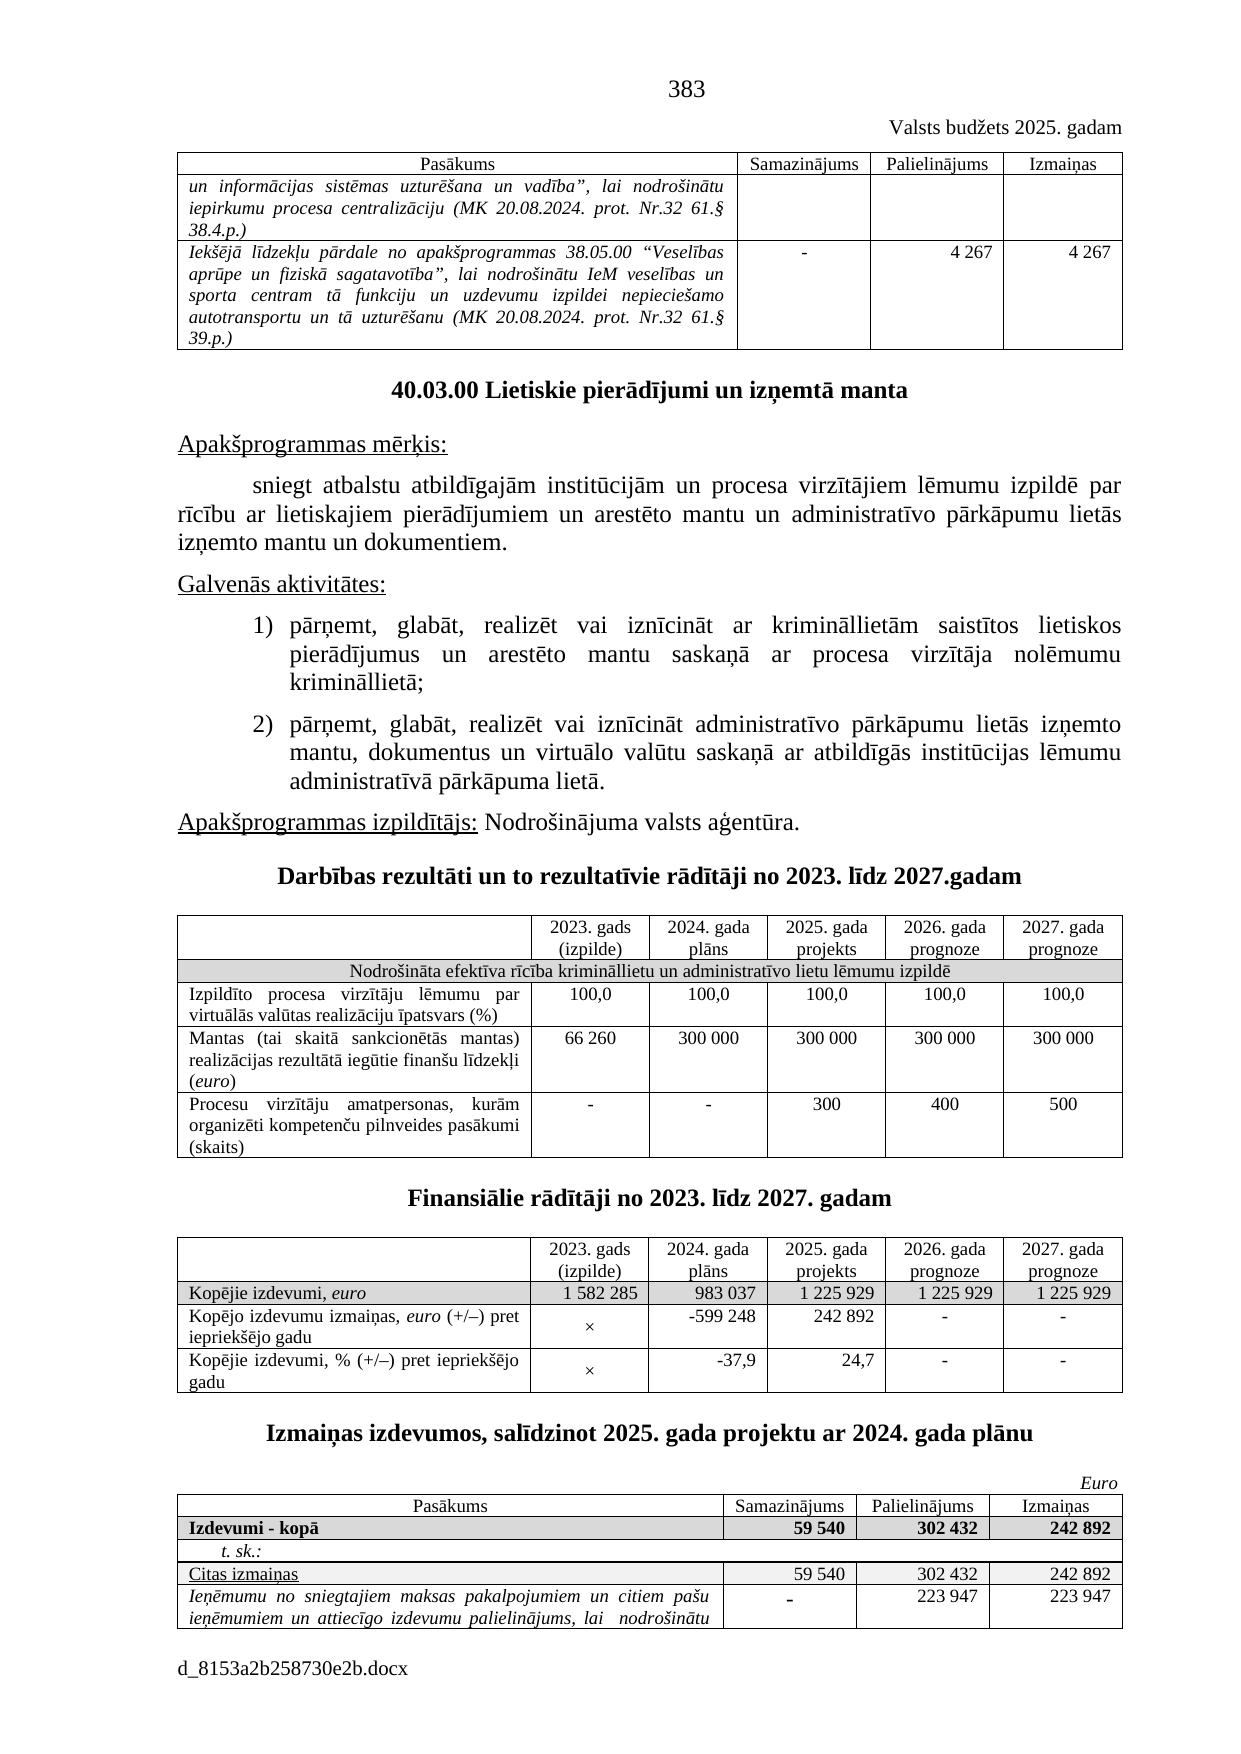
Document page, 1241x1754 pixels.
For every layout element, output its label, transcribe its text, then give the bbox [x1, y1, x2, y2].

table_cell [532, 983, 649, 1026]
text Finansiālie rādītāji no 2023. līdz 2027. gadam [177, 1183, 1122, 1212]
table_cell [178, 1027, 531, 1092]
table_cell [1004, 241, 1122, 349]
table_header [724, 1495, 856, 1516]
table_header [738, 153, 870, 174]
text Izmaiņas izdevumos, salīdzinot 2025. gada projektu ar 2024. gada plānu [177, 1418, 1122, 1447]
text Euro [1002, 1472, 1122, 1493]
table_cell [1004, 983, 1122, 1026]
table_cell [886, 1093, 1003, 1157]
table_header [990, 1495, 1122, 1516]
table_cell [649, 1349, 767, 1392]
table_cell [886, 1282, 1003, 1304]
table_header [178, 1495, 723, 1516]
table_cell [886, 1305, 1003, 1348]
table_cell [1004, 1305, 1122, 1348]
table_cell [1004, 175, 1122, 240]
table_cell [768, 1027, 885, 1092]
text Galvenās aktivitātes: [177, 569, 1122, 597]
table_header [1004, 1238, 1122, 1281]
text Apakšprogrammas izpildītājs: Nodrošinājuma valsts aģentūra. [177, 807, 1122, 836]
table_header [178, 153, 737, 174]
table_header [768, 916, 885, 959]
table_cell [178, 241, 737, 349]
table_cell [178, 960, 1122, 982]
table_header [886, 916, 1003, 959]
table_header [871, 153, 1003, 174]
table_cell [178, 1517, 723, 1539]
list pārņemt, glabāt, realizēt vai iznīcināt ar krimināllietām saistītos lietiskos pierādījumus un arestēto mantu saskaņā ar procesa virzītāja nolēmumu krimināllietā; [252, 610, 1122, 696]
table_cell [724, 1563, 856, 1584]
list pārņemt, glabāt, realizēt vai iznīcināt administratīvo pārkāpumu lietās izņemto mantu, dokumentus un virtuālo valūtu saskaņā ar atbildīgās institūcijas lēmumu administratīvā pārkāpuma lietā. [252, 709, 1122, 795]
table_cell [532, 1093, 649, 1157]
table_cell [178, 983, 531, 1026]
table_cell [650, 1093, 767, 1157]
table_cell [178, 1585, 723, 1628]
text Darbības rezultāti un to rezultatīvie rādītāji no 2023. līdz 2027.gadam [177, 861, 1122, 890]
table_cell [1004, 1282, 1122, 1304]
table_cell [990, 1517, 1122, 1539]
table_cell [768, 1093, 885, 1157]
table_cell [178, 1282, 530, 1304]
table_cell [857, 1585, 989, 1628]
list sniegt atbalstu atbildīgajām institūcijām un procesa virzītājiem lēmumu izpildē par rīcību ar lietiskajiem pierādījumiem un arestēto mantu un administratīvo pārkāpumu lietās izņemto mantu un dokumentiem. [177, 470, 1122, 556]
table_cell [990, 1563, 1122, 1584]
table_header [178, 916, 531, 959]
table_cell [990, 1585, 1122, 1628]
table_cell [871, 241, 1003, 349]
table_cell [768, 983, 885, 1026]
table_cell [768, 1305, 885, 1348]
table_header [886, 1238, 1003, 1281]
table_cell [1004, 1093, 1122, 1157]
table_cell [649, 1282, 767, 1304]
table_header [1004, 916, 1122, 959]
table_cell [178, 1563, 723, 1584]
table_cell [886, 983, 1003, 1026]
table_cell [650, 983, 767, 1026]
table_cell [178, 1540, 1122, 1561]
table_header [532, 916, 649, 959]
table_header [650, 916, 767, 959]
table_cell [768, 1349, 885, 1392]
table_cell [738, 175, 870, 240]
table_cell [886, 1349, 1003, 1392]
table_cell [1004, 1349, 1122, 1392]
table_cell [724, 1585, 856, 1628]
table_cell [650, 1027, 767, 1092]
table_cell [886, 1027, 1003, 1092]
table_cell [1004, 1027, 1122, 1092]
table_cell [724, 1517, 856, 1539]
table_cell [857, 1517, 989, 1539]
text 40.03.00 Lietiskie pierādījumi un izņemtā manta [177, 375, 1122, 404]
list Apakšprogrammas mērķis: [177, 429, 1122, 457]
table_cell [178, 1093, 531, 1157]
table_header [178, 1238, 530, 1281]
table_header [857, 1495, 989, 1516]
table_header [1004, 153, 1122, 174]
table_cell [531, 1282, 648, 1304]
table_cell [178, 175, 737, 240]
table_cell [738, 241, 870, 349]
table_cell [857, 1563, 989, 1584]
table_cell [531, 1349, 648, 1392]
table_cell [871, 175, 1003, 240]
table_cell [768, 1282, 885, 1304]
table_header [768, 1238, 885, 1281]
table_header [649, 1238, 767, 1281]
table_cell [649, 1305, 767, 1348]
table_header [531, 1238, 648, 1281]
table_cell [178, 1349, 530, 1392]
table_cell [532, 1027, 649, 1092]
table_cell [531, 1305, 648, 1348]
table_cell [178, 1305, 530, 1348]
